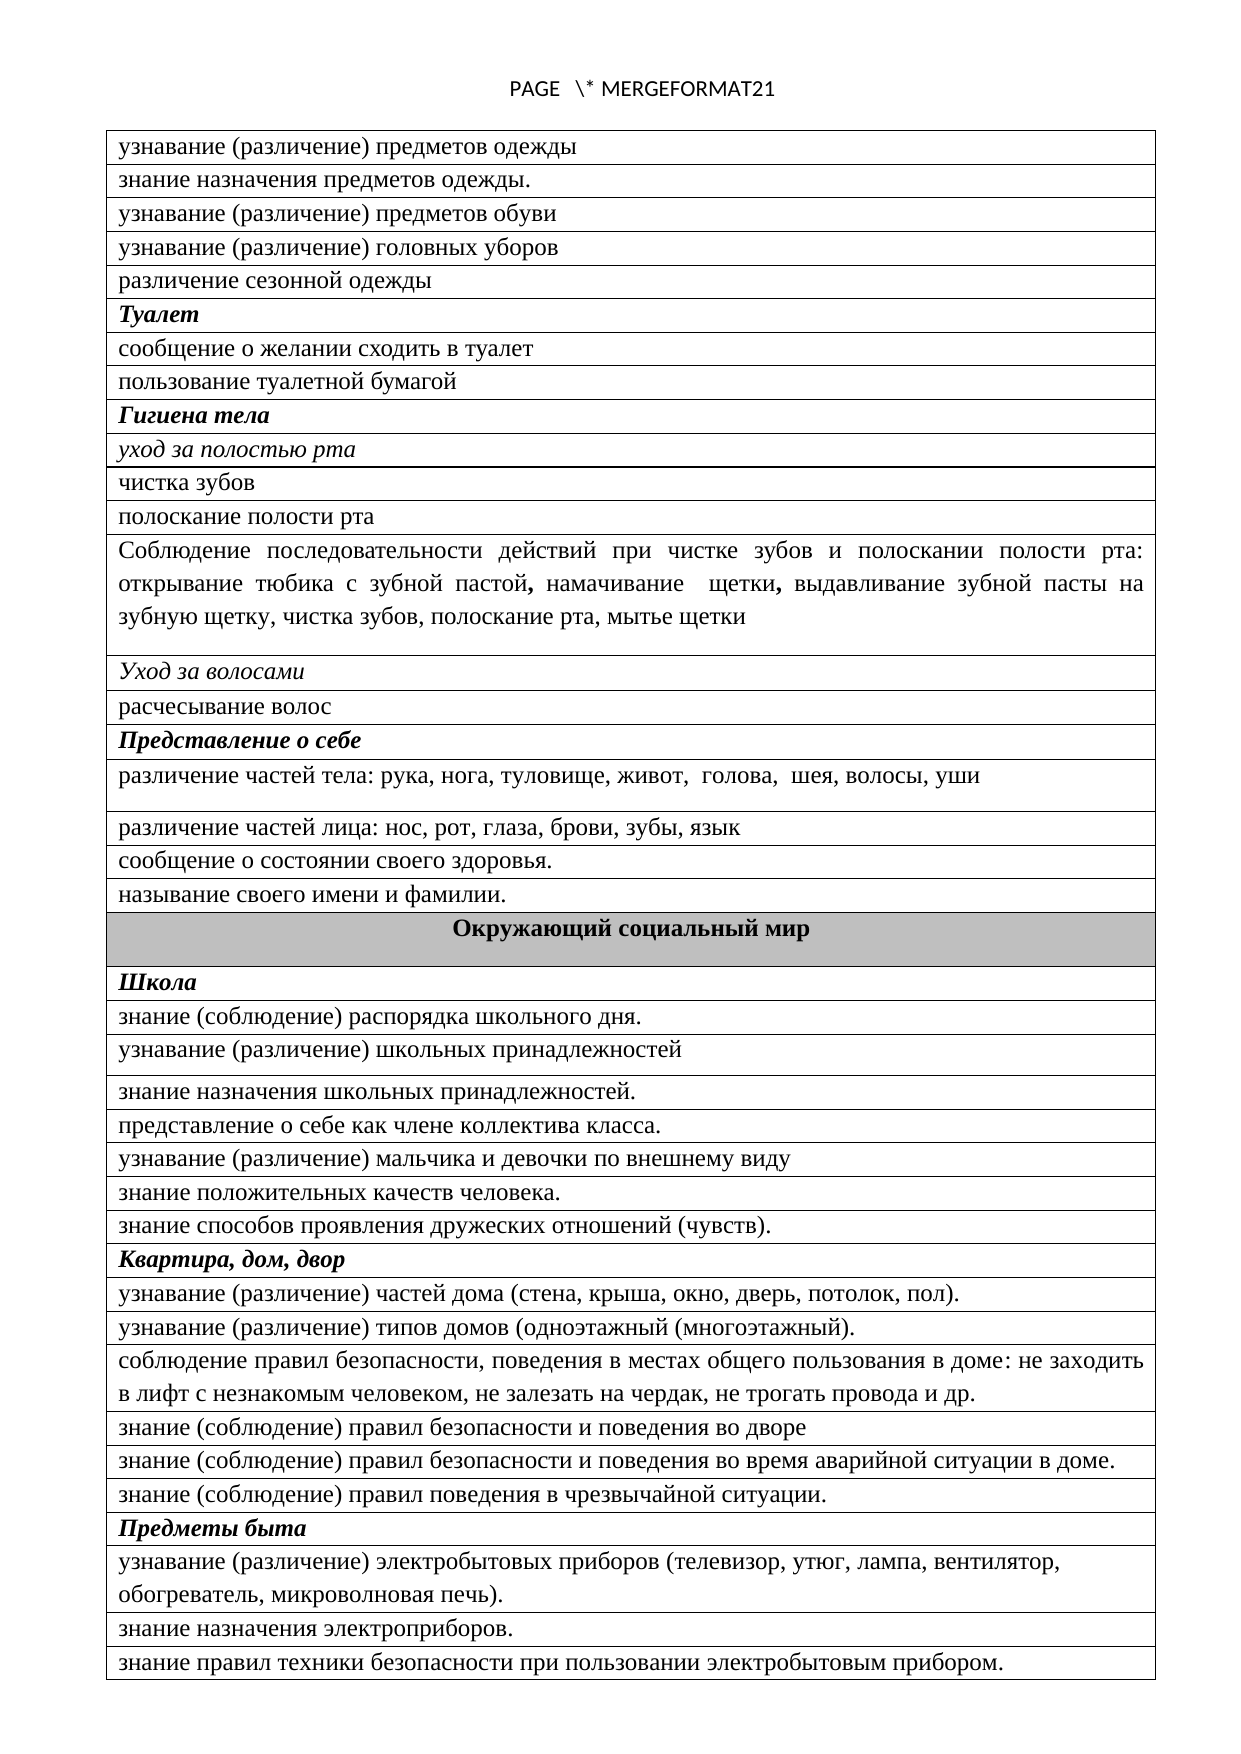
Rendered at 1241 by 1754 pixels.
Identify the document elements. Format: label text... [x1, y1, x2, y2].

table_cell знание назначения электроприборов. [107, 1613, 1155, 1646]
table_cell полоскание полости рта [107, 501, 1155, 534]
table_cell представление о себе как члене коллектива класса. [107, 1110, 1155, 1142]
table_cell узнавание (различение) типов домов (одноэтажный (многоэтажный). [107, 1312, 1155, 1344]
table_cell знание правил техники безопасности при пользовании электробытовым прибором. [107, 1647, 1155, 1679]
table_cell Соблюдение последовательности действий при чистке зубов и полоскании полости рта: открывание тюбика с зубной пастой, намачивание щетки, выдавливание зубной пасты на зубную щетку, чистка зубов, полоскание рта, мытье щетки [107, 535, 1155, 655]
table_cell Квартира, дом, двор [107, 1244, 1155, 1277]
table_cell узнавание (различение) электробытовых приборов (телевизор, утюг, лампа, вентилятор, обогреватель, микроволновая печь). [107, 1546, 1155, 1612]
table_cell различение частей лица: нос, рот, глаза, брови, зубы, язык [107, 812, 1155, 844]
table_cell узнавание (различение) предметов обуви [107, 198, 1155, 231]
table_cell знание способов проявления дружеских отношений (чувств). [107, 1211, 1155, 1243]
table_cell знание назначения предметов одежды. [107, 165, 1155, 197]
table_cell различение частей тела: рука, нога, туловище, живот, голова, шея, волосы, уши [107, 760, 1155, 811]
table_cell Уход за волосами [107, 656, 1155, 690]
table_cell чистка зубов [107, 468, 1155, 500]
table_cell Предметы быта [107, 1513, 1155, 1545]
table_cell узнавание (различение) мальчика и девочки по внешнему виду [107, 1143, 1155, 1176]
table_cell сообщение о желании сходить в туалет [107, 333, 1155, 365]
table_cell узнавание (различение) школьных принадлежностей [107, 1035, 1155, 1075]
table_cell знание положительных качеств человека. [107, 1177, 1155, 1209]
table_cell пользование туалетной бумагой [107, 366, 1155, 399]
table_cell знание (соблюдение) распорядка школьного дня. [107, 1001, 1155, 1033]
table_cell называние своего имени и фамилии. [107, 879, 1155, 912]
table_cell различение сезонной одежды [107, 266, 1155, 298]
table_cell Окружающий социальный мир [107, 913, 1155, 966]
table_cell узнавание (различение) головных уборов [107, 232, 1155, 264]
table_cell узнавание (различение) предметов одежды [107, 131, 1155, 163]
table_cell сообщение о состоянии своего здоровья. [107, 846, 1155, 878]
table_cell соблюдение правил безопасности, поведения в местах общего пользования в доме: не заходить в лифт с незнакомым человеком, не залезать на чердак, не трогать провода и др. [107, 1345, 1155, 1411]
table_cell знание (соблюдение) правил поведения в чрезвычайной ситуации. [107, 1479, 1155, 1512]
table_cell знание (соблюдение) правил безопасности и поведения во дворе [107, 1412, 1155, 1444]
table_cell знание назначения школьных принадлежностей. [107, 1076, 1155, 1109]
table_cell Туалет [107, 299, 1155, 332]
table_cell узнавание (различение) частей дома (стена, крыша, окно, дверь, потолок, пол). [107, 1278, 1155, 1311]
table_cell уход за полостью рта [107, 434, 1155, 466]
table_cell знание (соблюдение) правил безопасности и поведения во время аварийной ситуации в доме. [107, 1446, 1155, 1478]
table_cell Представление о себе [107, 725, 1155, 759]
table_cell расчесывание волос [107, 691, 1155, 724]
table_cell Гигиена тела [107, 400, 1155, 433]
table_cell Школа [107, 967, 1155, 1000]
